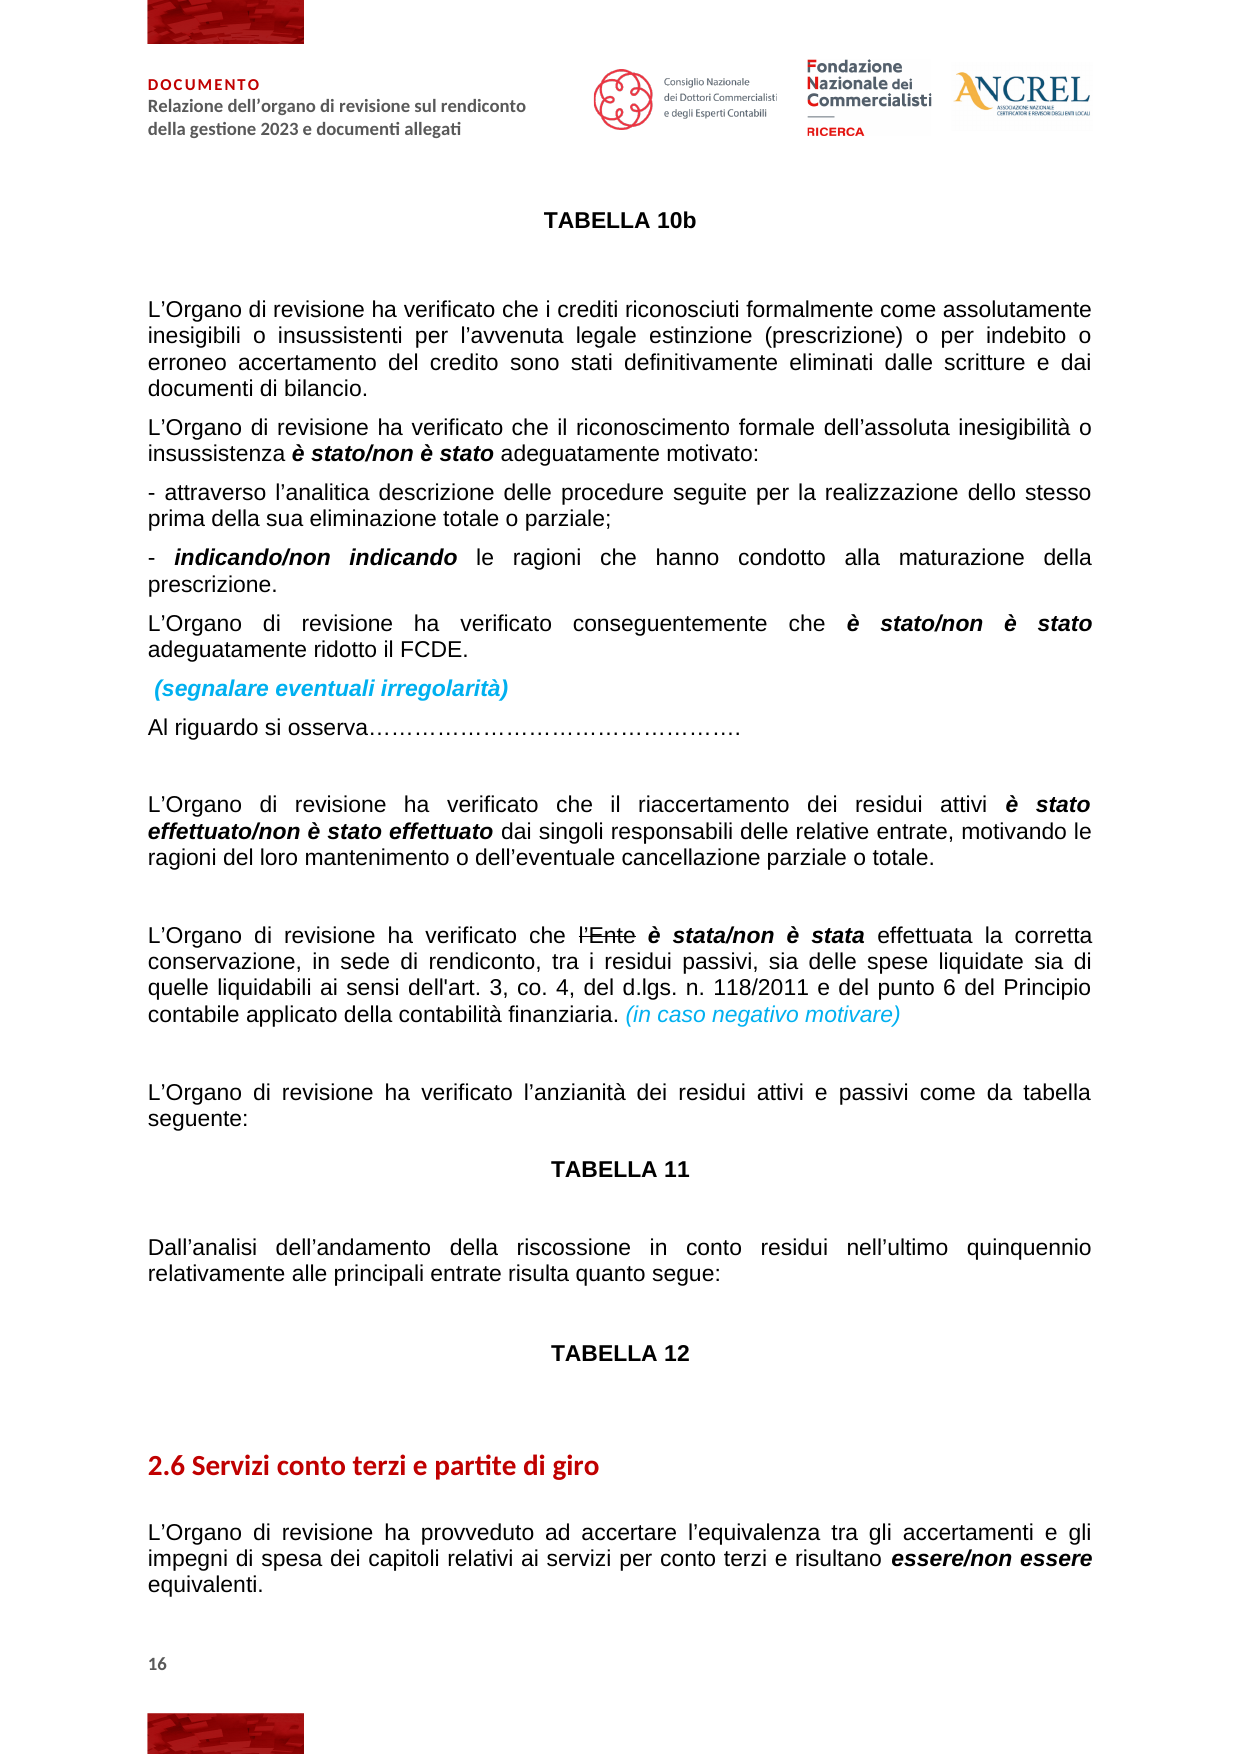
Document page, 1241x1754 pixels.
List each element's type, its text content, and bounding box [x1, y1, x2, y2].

text TABELLA 10b [148, 207, 1092, 233]
text TABELLA 12 [148, 1339, 1092, 1366]
list Dall’analisi dell’andamento della riscossione in conto residui nell’ultimo quinquennio relativamente alle principali entrate risulta quanto segue: [148, 1234, 1092, 1287]
text L’Organo di revisione ha verificato che il riaccertamento dei residui attivi è stato effettuato/non è stato effettuato dai singoli responsabili delle relative entrate, motivando le ragioni del loro mantenimento o dell’eventuale cancellazione parziale o totale. [148, 791, 1092, 870]
picture [593, 69, 777, 130]
list L’Organo di revisione ha verificato che il riconoscimento formale dell’assoluta inesigibilità o insussistenza è stato/non è stato adeguatamente motivato: [148, 414, 1092, 467]
picture [951, 62, 1094, 131]
picture [148, 0, 304, 44]
text L’Organo di revisione ha verificato l’anzianità dei residui attivi e passivi come da tabella seguente: [148, 1078, 1092, 1131]
list - indicando/non indicando le ragioni che hanno condotto alla maturazione della prescrizione. [148, 544, 1092, 597]
list 2.6 Servizi conto terzi e partite di giro [148, 1447, 1092, 1482]
list L’Organo di revisione ha verificato che l’Ente è stata/non è stata effettuata la corretta conservazione, in sede di rendiconto, tra i residui passivi, sia delle spese liquidate sia di quelle liquidabili ai sensi dell'art. 3, co. 4, del d.lgs. n. 118/2011 e del punto 6 del Principio contabile applicato della contabilità finanziaria. (in caso negativo motivare) [148, 922, 1092, 1027]
list Al riguardo si osserva…………………………………………. [148, 713, 1092, 740]
text TABELLA 11 [148, 1156, 1092, 1182]
picture [148, 1714, 304, 1754]
text L’Organo di revisione ha provveduto ad accertare l’equivalenza tra gli accertamenti e gli impegni di spesa dei capitoli relativi ai servizi per conto terzi e risultano essere/non essere equivalenti. [148, 1519, 1092, 1598]
list (segnalare eventuali irregolarità) [148, 675, 1092, 701]
picture [807, 59, 932, 136]
list - attraverso l’analitica descrizione delle procedure seguite per la realizzazione dello stesso prima della sua eliminazione totale o parziale; [148, 479, 1092, 532]
list L’Organo di revisione ha verificato conseguentemente che è stato/non è stato adeguatamente ridotto il FCDE. [148, 609, 1092, 662]
list L’Organo di revisione ha verificato che i crediti riconosciuti formalmente come assolutamente inesigibili o insussistenti per l’avvenuta legale estinzione (prescrizione) o per indebito o erroneo accertamento del credito sono stati definitivamente eliminati dalle scritture e dai documenti di bilancio. [148, 296, 1092, 401]
